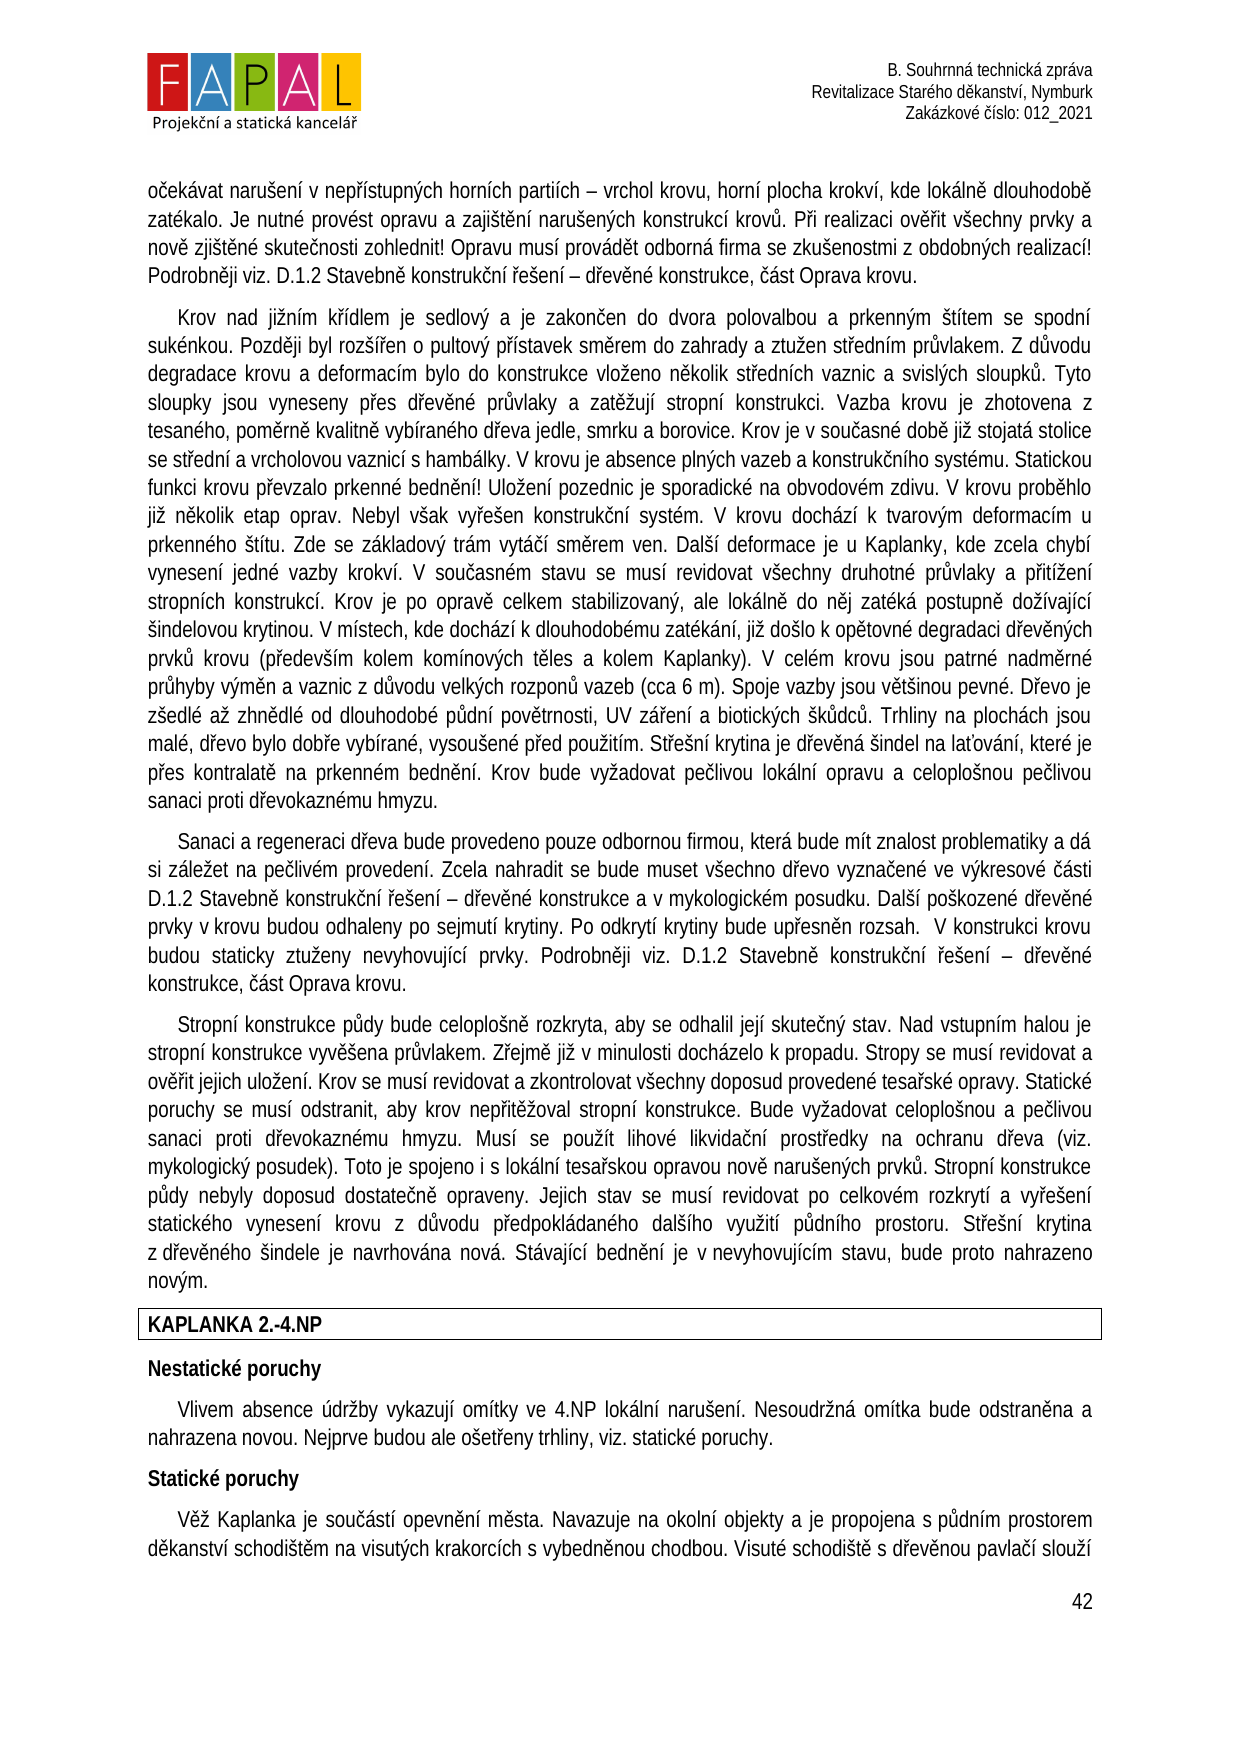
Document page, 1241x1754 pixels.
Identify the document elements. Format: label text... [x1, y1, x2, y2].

text KAPLANKA 2.-4.NP [139, 1309, 1101, 1339]
text Nestatické poruchy [148, 1355, 1093, 1381]
text Krov nad jižním křídlem je sedlový a je zakončen do dvora polovalbou a prkenným štítem se spodní sukénkou. Později byl rozšířen o pultový přístavek směrem do zahrady a ztužen středním průvlakem. Z důvodu degradace krovu a deformacím bylo do konstrukce vloženo několik středních vaznic a svislých sloupků. Tyto sloupky jsou vyneseny přes dřevěné průvlaky a zatěžují stropní konstrukci. Vazba krovu je zhotovena z tesaného, poměrně kvalitně vybíraného dřeva jedle, smrku a borovice. Krov je v současné době již stojatá stolice se střední a vrcholovou vaznicí s hambálky. V krovu je absence plných vazeb a konstrukčního systému. Statickou funkci krovu převzalo prkenné bednění! Uložení pozednic je sporadické na obvodovém zdivu. V krovu proběhlo již několik etap oprav. Nebyl však vyřešen konstrukční systém. V krovu dochází k tvarovým deformacím u prkenného štítu. Zde se základový trám vytáčí směrem ven. Další deformace je u Kaplanky, kde zcela chybí vynesení jedné vazby krokví. V současném stavu se musí revidovat všechny druhotné průvlaky a přitížení stropních konstrukcí. Krov je po opravě celkem stabilizovaný, ale lokálně do něj zatéká postupně dožívající šindelovou krytinou. V místech, kde dochází k dlouhodobému zatékání, již došlo k opětovné degradaci dřevěných prvků krovu (především kolem komínových těles a kolem Kaplanky). V celém krovu jsou patrné nadměrné průhyby výměn a vaznic z důvodu velkých rozponů vazeb (cca 6 m). Spoje vazby jsou většinou pevné. Dřevo je zšedlé až zhnědlé od dlouhodobé půdní povětrnosti, UV záření a biotických škůdců. Trhliny na plochách jsou malé, dřevo bylo dobře vybírané, vysoušené před použitím. Střešní krytina je dřevěná šindel na laťování, které je přes kontralatě na prkenném bednění. Krov bude vyžadovat pečlivou lokální opravu a celoplošnou pečlivou sanaci proti dřevokaznému hmyzu. [148, 303, 1093, 813]
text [148, 177, 1093, 289]
text Vlivem absence údržby vykazují omítky ve 4.NP lokální narušení. Nesoudržná omítka bude odstraněna a nahrazena novou. Nejprve budou ale ošetřeny trhliny, viz. statické poruchy. [148, 1396, 1093, 1451]
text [148, 1506, 1093, 1561]
text Stropní konstrukce půdy bude celoplošně rozkryta, aby se odhalil její skutečný stav. Nad vstupním halou je stropní konstrukce vyvěšena průvlakem. Zřejmě již v minulosti docházelo k propadu. Stropy se musí revidovat a ověřit jejich uložení. Krov se musí revidovat a zkontrolovat všechny doposud provedené tesařské opravy. Statické poruchy se musí odstranit, aby krov nepřitěžoval stropní konstrukce. Bude vyžadovat celoplošnou a pečlivou sanaci proti dřevokaznému hmyzu. Musí se použít lihové likvidační prostředky na ochranu dřeva (viz. mykologický posudek). Toto je spojeno i s lokální tesařskou opravou nově narušených prvků. Stropní konstrukce půdy nebyly doposud dostatečně opraveny. Jejich stav se musí revidovat po celkovém rozkrytí a vyřešení statického vynesení krovu z důvodu předpokládaného dalšího využití půdního prostoru. Střešní krytina z dřevěného šindele je navrhována nová. Stávající bednění je v nevyhovujícím stavu, bude proto nahrazeno novým. [148, 1011, 1093, 1293]
text Statické poruchy [148, 1465, 1093, 1492]
picture [147, 53, 362, 135]
text Sanaci a regeneraci dřeva bude provedeno pouze odbornou firmou, která bude mít znalost problematiky a dá si záležet na pečlivém provedení. Zcela nahradit se bude muset všechno dřevo vyznačené ve výkresové části D.1.2 Stavebně konstrukční řešení – dřevěné konstrukce a v mykologickém posudku. Další poškozené dřevěné prvky v krovu budou odhaleny po sejmutí krytiny. Po odkrytí krytiny bude upřesněn rozsah. V konstrukci krovu budou staticky ztuženy nevyhovující prvky. Podrobněji viz. D.1.2 Stavebně konstrukční řešení – dřevěné konstrukce, část Oprava krovu. [148, 828, 1093, 996]
